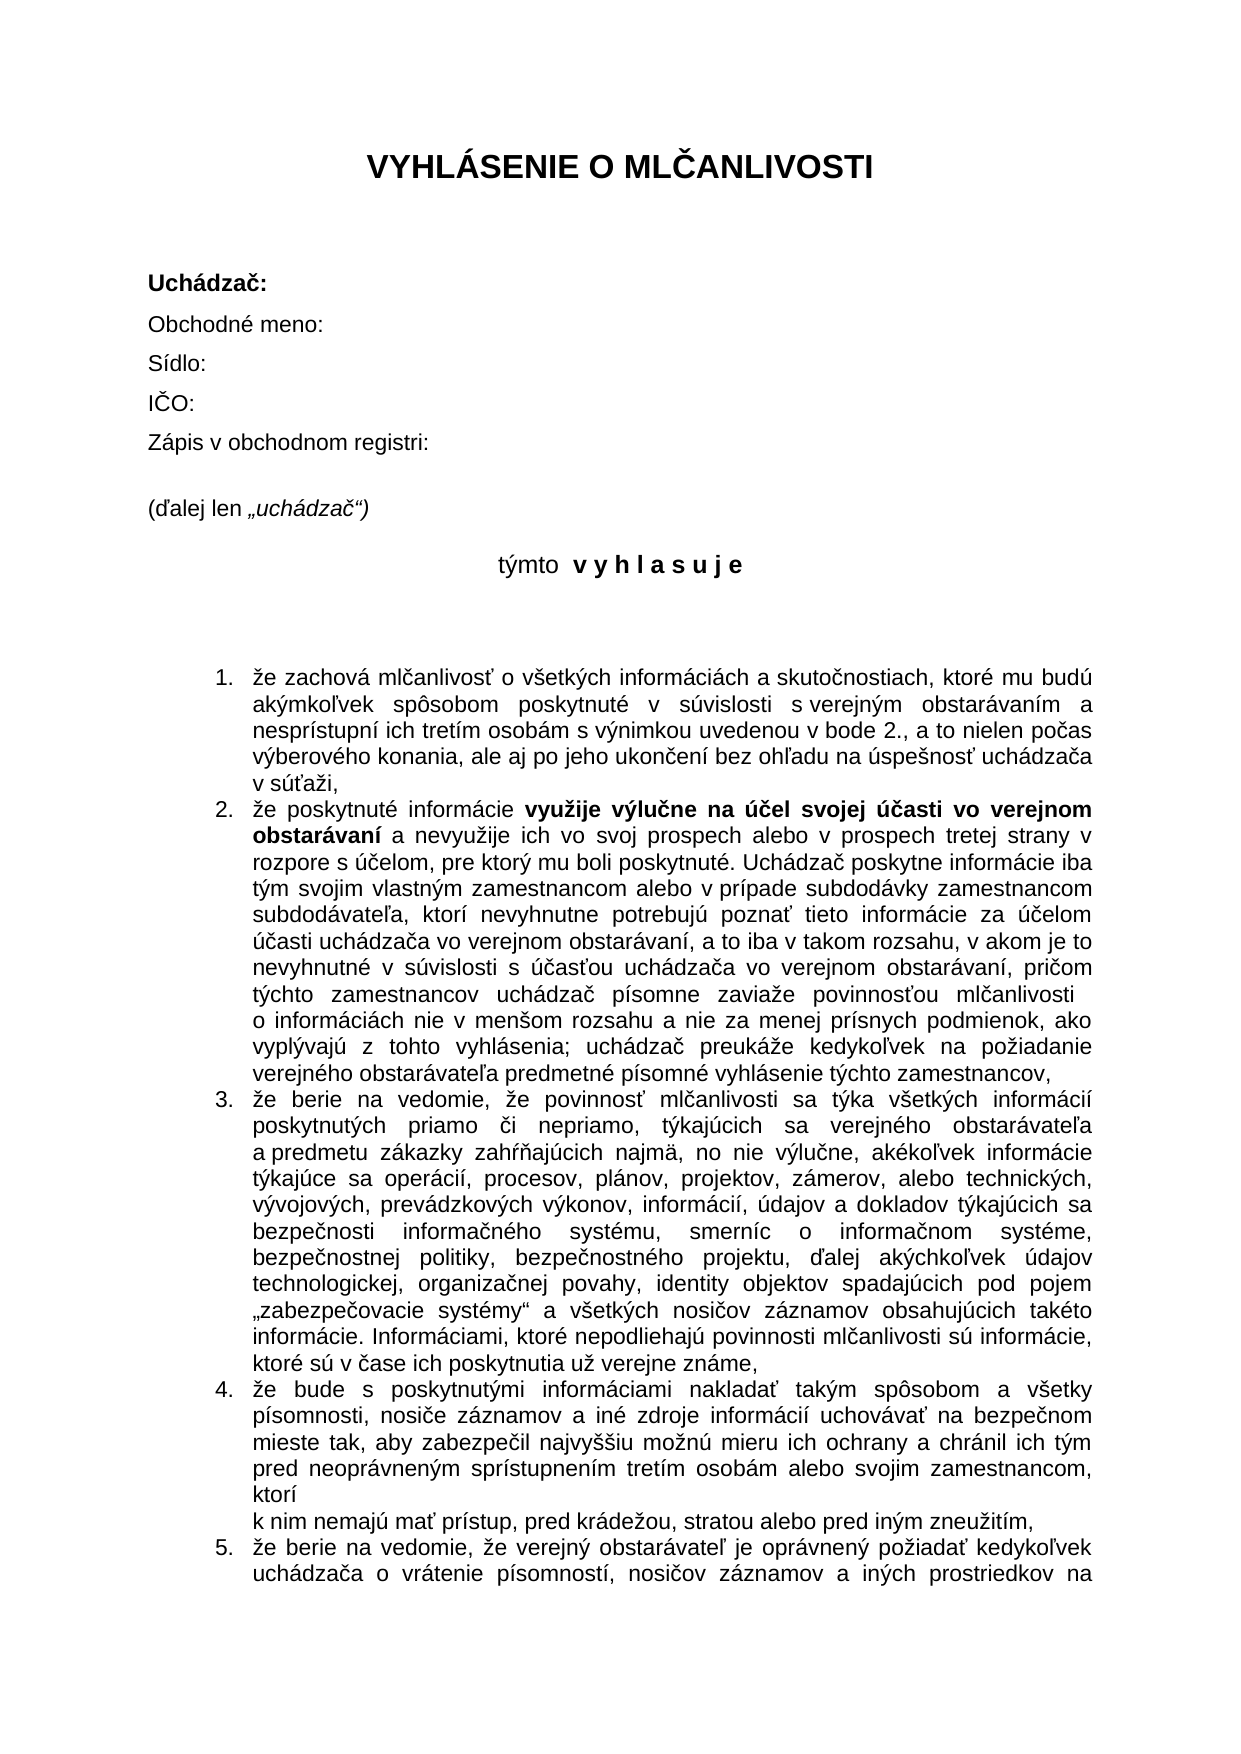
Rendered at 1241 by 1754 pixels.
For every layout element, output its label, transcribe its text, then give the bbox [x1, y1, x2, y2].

text IČO: [148, 389, 1093, 416]
text Sídlo: [148, 350, 1093, 376]
list že zachová mlčanlivosť o všetkých informáciách a skutočnostiach, ktoré mu budú akýmkoľvek spôsobom poskytnuté v súvislosti s verejným obstarávaním a nesprístupní ich tretím osobám s výnimkou uvedenou v bode 2., a to nielen počas výberového konania, ale aj po jeho ukončení bez ohľadu na úspešnosť uchádzača v súťaži, [215, 664, 1093, 796]
list že bude s poskytnutými informáciami nakladať takým spôsobom a všetky písomnosti, nosiče záznamov a iné zdroje informácií uchovávať na bezpečnom mieste tak, aby zabezpečil najvyššiu možnú mieru ich ochrany a chránil ich tým pred neoprávneným sprístupnením tretím osobám alebo svojim zamestnancom, ktorí k nim nemajú mať prístup, pred krádežou, stratou alebo pred iným zneužitím, [215, 1376, 1093, 1534]
list že berie na vedomie, že povinnosť mlčanlivosti sa týka všetkých informácií poskytnutých priamo či nepriamo, týkajúcich sa verejného obstarávateľa a predmetu zákazky zahŕňajúcich najmä, no nie výlučne, akékoľvek informácie týkajúce sa operácií, procesov, plánov, projektov, zámerov, alebo technických, vývojových, prevádzkových výkonov, informácií, údajov a dokladov týkajúcich sa bezpečnosti informačného systému, smerníc o informačnom systéme, bezpečnostnej politiky, bezpečnostného projektu, ďalej akýchkoľvek údajov technologickej, organizačnej povahy, identity objektov spadajúcich pod pojem „zabezpečovacie systémy“ a všetkých nosičov záznamov obsahujúcich takéto informácie. Informáciami, ktoré nepodliehajú povinnosti mlčanlivosti sú informácie, ktoré sú v čase ich poskytnutia už verejne známe, [215, 1086, 1093, 1376]
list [215, 1534, 1093, 1587]
list že poskytnuté informácie využije výlučne na účel svojej účasti vo verejnom obstarávaní a nevyužije ich vo svoj prospech alebo v prospech tretej strany v rozpore s účelom, pre ktorý mu boli poskytnuté. Uchádzač poskytne informácie iba tým svojim vlastným zamestnancom alebo v prípade subdodávky zamestnancom subdodávateľa, ktorí nevyhnutne potrebujú poznať tieto informácie za účelom účasti uchádzača vo verejnom obstarávaní, a to iba v takom rozsahu, v akom je to nevyhnutné v súvislosti s účasťou uchádzača vo verejnom obstarávaní, pričom týchto zamestnancov uchádzač písomne zaviaže povinnosťou mlčanlivosti o informáciách nie v menšom rozsahu a nie za menej prísnych podmienok, ako vyplývajú z tohto vyhlásenia; uchádzač preukáže kedykoľvek na požiadanie verejného obstarávateľa predmetné písomné vyhlásenie týchto zamestnancov, [215, 796, 1093, 1086]
text VYHLÁSENIE O MLČANLIVOSTI [148, 147, 1093, 185]
text Zápis v obchodnom registri: [148, 429, 1093, 455]
text Obchodné meno: [148, 311, 1093, 337]
text (ďalej len „uchádzač“) [148, 495, 1093, 521]
text Uchádzač: [148, 269, 1093, 297]
text týmto v y h l a s u j e [148, 550, 1093, 579]
